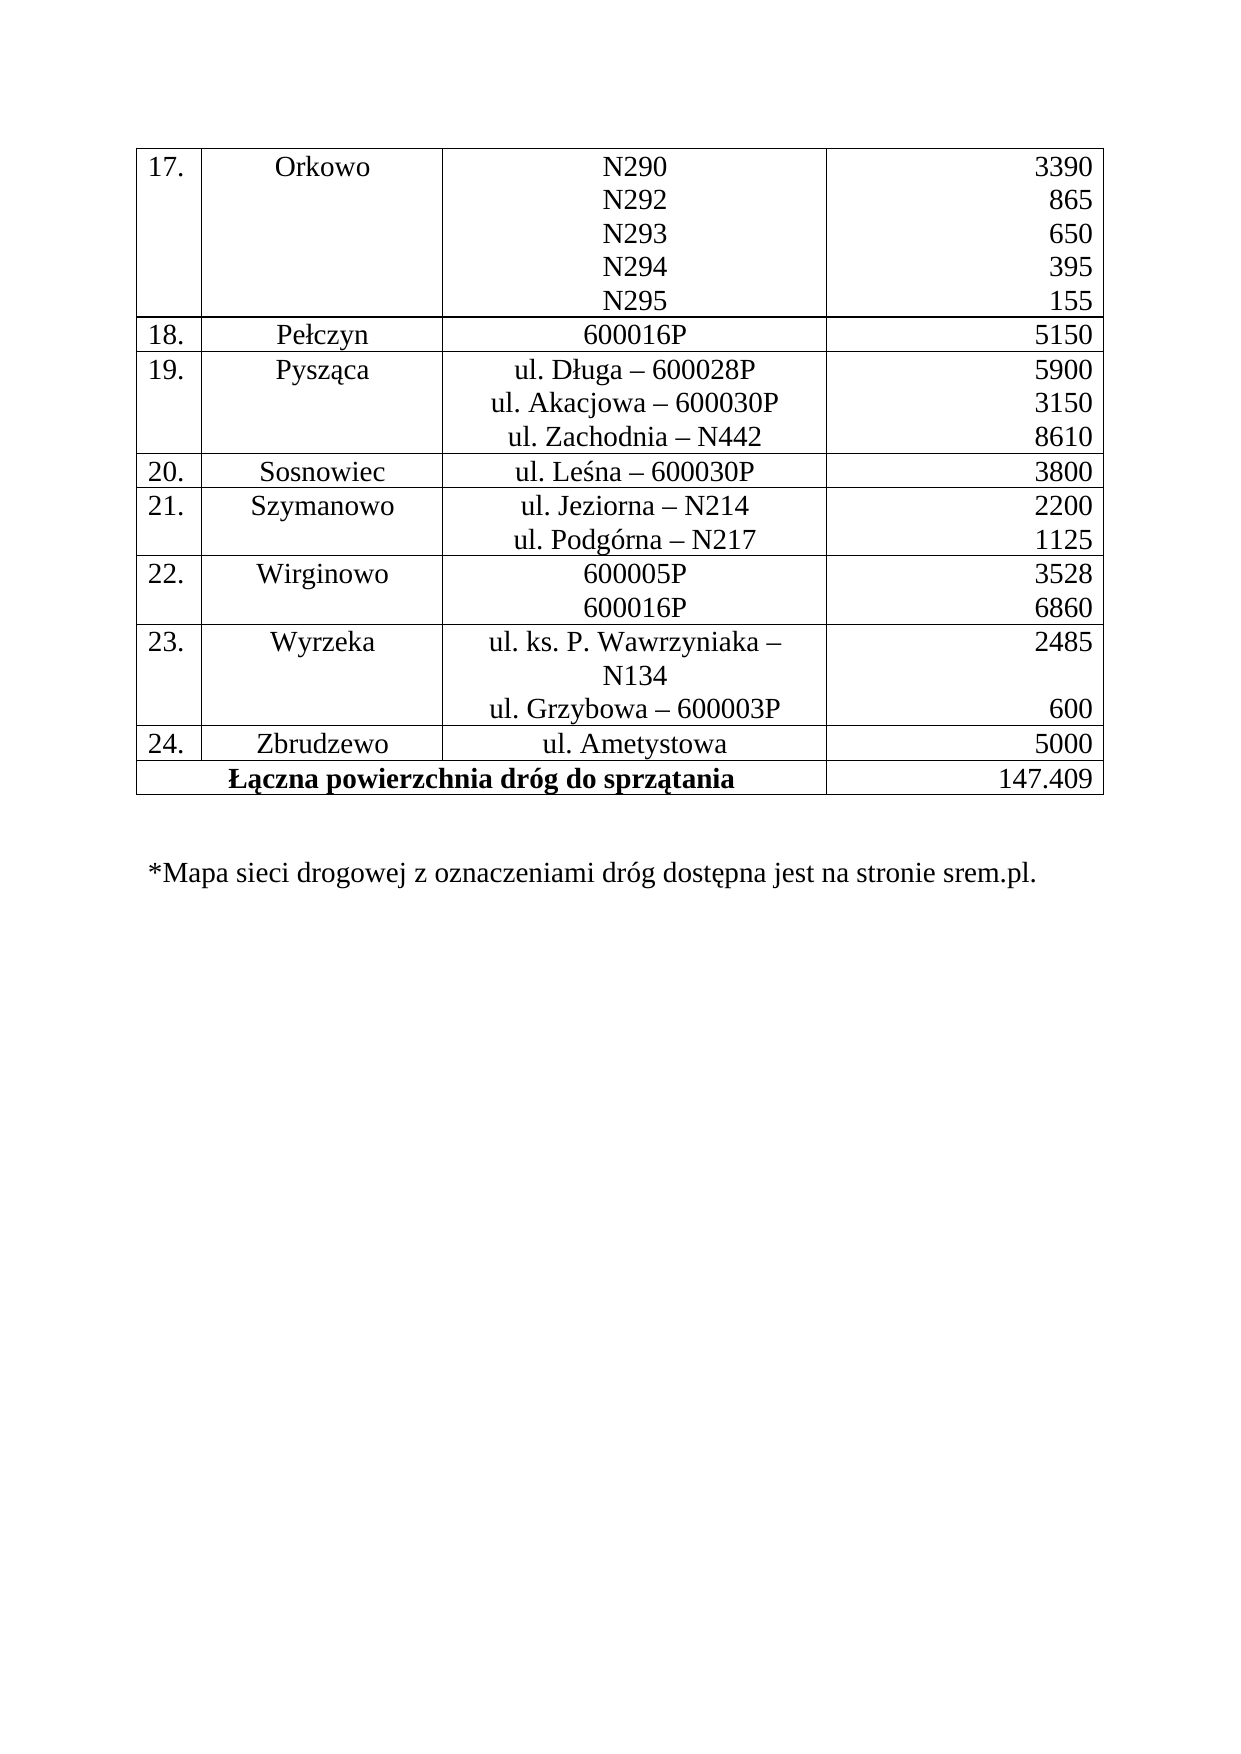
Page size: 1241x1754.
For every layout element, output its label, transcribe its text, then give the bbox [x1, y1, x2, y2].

table_cell 2200 1125 [827, 488, 1103, 555]
table_cell Szymanowo [202, 488, 442, 555]
text *Mapa sieci drogowej z oznaczeniami dróg dostępna jest na stronie srem.pl. [148, 855, 1093, 888]
table_cell 5000 [827, 726, 1103, 760]
table_cell 18. [137, 318, 201, 351]
table_cell Łączna powierzchnia dróg do sprzątania [137, 761, 826, 794]
table_cell 23. [137, 625, 201, 725]
table_cell N290 N292 N293 N294 N295 [443, 149, 826, 316]
table_cell Pysząca [202, 352, 442, 453]
table_cell 3800 [827, 454, 1103, 487]
table_cell 5900 3150 8610 [827, 352, 1103, 453]
table_cell ul. Długa – 600028P ul. Akacjowa – 600030P ul. Zachodnia – N442 [443, 352, 826, 453]
table_cell ul. Jeziorna – N214 ul. Podgórna – N217 [443, 488, 826, 555]
table_cell 17. [137, 149, 201, 316]
table_cell ul. Leśna – 600030P [443, 454, 826, 487]
table_cell Wyrzeka [202, 625, 442, 725]
table_cell Wirginowo [202, 556, 442, 623]
table_cell 5150 [827, 318, 1103, 351]
table_cell Sosnowiec [202, 454, 442, 487]
table_cell 22. [137, 556, 201, 623]
table_cell ul. ks. P. Wawrzyniaka – N134 ul. Grzybowa – 600003P [443, 625, 826, 725]
table_cell 600005P 600016P [443, 556, 826, 623]
table_cell 24. [137, 726, 201, 760]
table_cell 20. [137, 454, 201, 487]
table_cell 3390 865 650 395 155 [827, 149, 1103, 316]
table_cell Zbrudzewo [202, 726, 442, 760]
table_cell 147.409 [827, 761, 1103, 794]
table_cell 21. [137, 488, 201, 555]
table_cell 3528 6860 [827, 556, 1103, 623]
table_cell Orkowo [202, 149, 442, 316]
table_cell ul. Ametystowa [443, 726, 826, 760]
table_cell 19. [137, 352, 201, 453]
table_cell Pełczyn [202, 318, 442, 351]
table_cell 600016P [443, 318, 826, 351]
table_cell 2485 600 [827, 625, 1103, 725]
